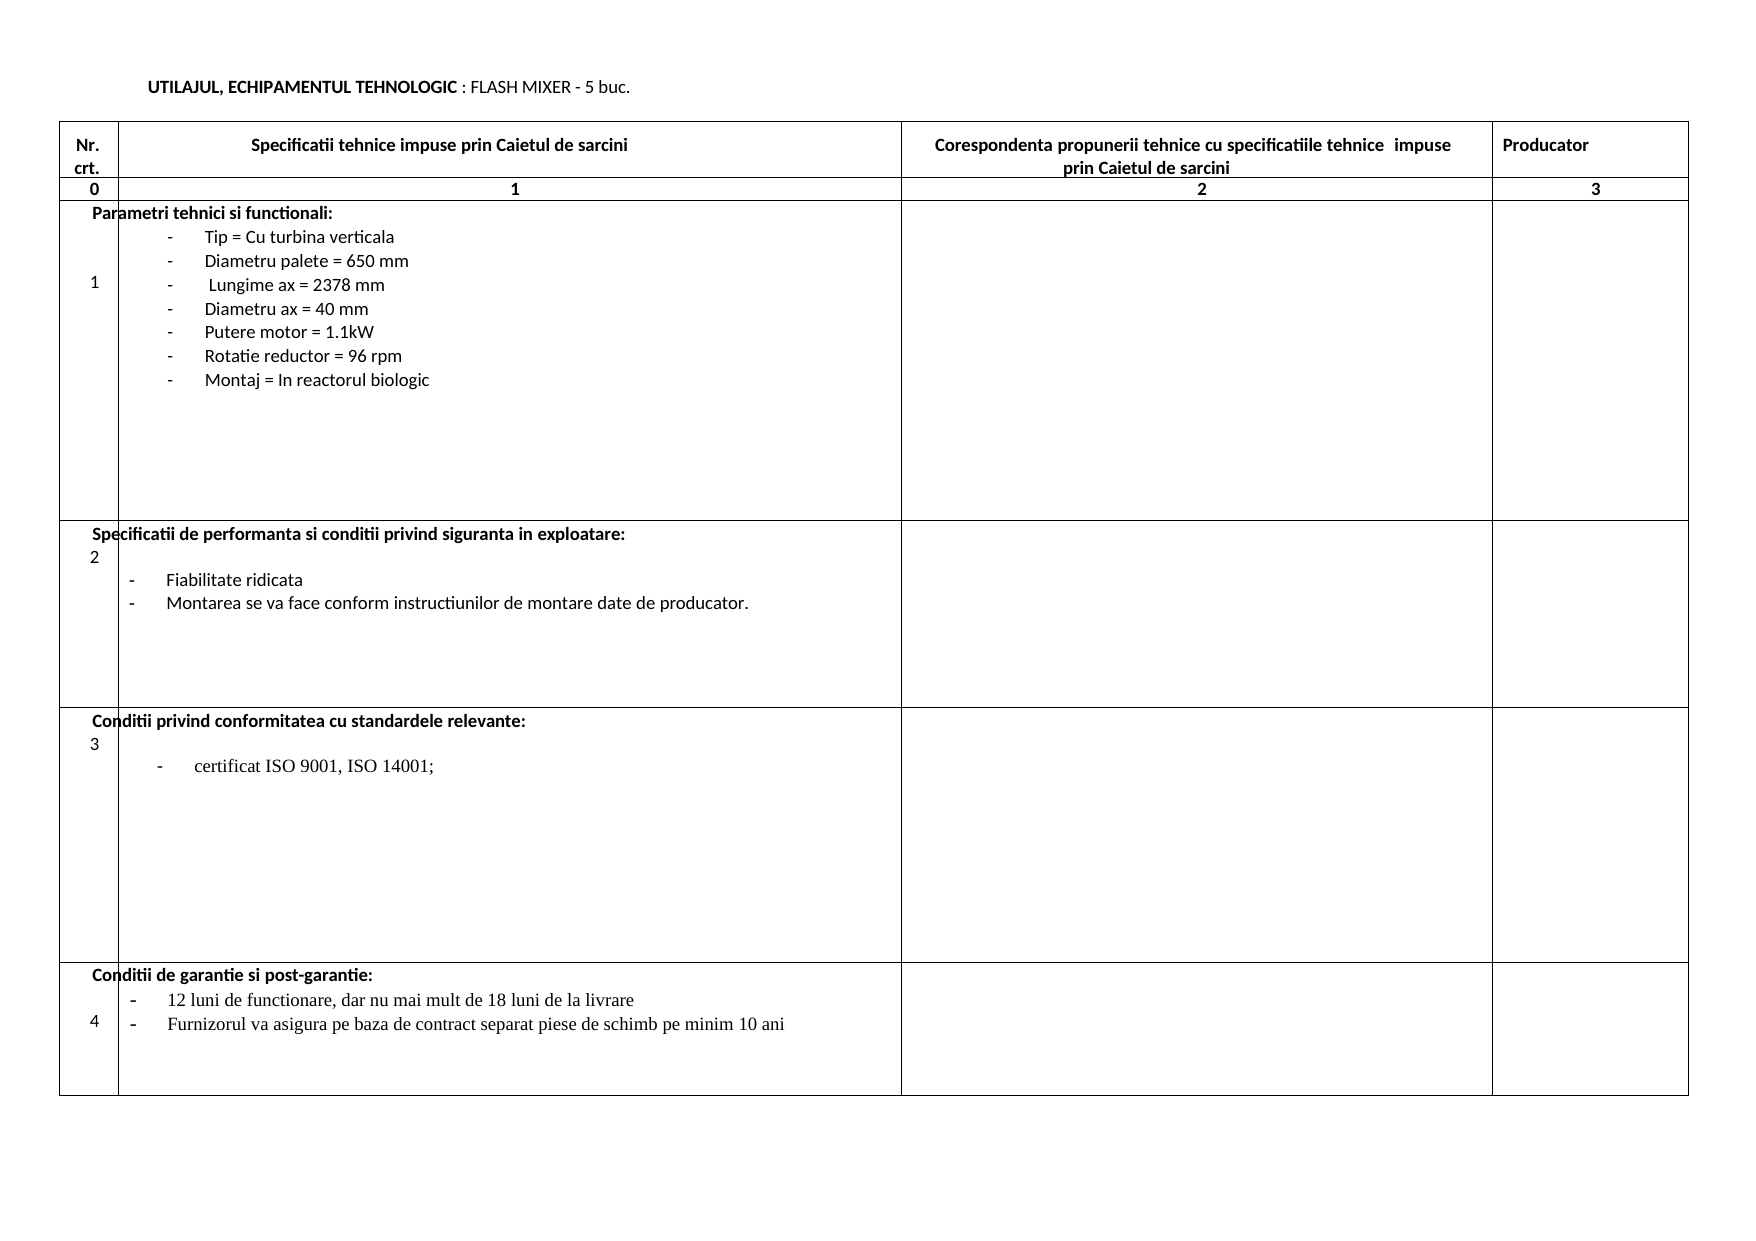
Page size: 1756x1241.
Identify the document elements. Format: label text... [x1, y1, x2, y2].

table_cell 4 [60, 963, 118, 1094]
table_cell [902, 963, 1492, 1094]
table_cell Conditii privind conformitatea cu standardele relevante: certificat ISO 9001, ISO 14001; [119, 708, 901, 962]
table_header Nr. crt. [60, 122, 118, 177]
table_header Corespondenta propunerii tehnice cu specificatiile tehnice impuse prin Caietul de sarcini [902, 122, 1492, 177]
table_cell 2 [902, 178, 1492, 200]
table_cell 3 [1493, 178, 1688, 200]
table_cell [1493, 963, 1688, 1094]
table_cell [1493, 521, 1688, 707]
table_cell 1 [60, 201, 118, 520]
table_cell Parametri tehnici si functionali: Tip = Cu turbina verticala Diametru palete = 650 mm Lungime ax = 2378 mm Diametru ax = 40 mm Putere motor = 1.1kW Rotatie reductor = 96 rpm Montaj = In reactorul biologic [119, 201, 901, 520]
table_header Producator [1493, 122, 1688, 177]
table_cell 3 [60, 708, 118, 962]
table_cell Specificatii de performanta si conditii privind siguranta in exploatare: Fiabilitate ridicata Montarea se va face conform instructiunilor de montare date de producator. [119, 521, 901, 707]
table_cell 0 [60, 178, 118, 200]
table_cell 1 [119, 178, 901, 200]
table_cell [902, 201, 1492, 520]
table_cell [902, 521, 1492, 707]
table_cell Conditii de garantie si post-garantie: 12 luni de functionare, dar nu mai mult de 18 luni de la livrare Furnizorul va asigura pe baza de contract separat piese de schimb pe minim 10 ani [119, 963, 901, 1094]
text UTILAJUL, ECHIPAMENTUL TEHNOLOGIC : FLASH MIXER - 5 buc. [148, 75, 1701, 98]
table_cell [1493, 201, 1688, 520]
table_cell 2 [60, 521, 118, 707]
table_header Specificatii tehnice impuse prin Caietul de sarcini [119, 122, 901, 177]
table_cell [1493, 708, 1688, 962]
table_cell [902, 708, 1492, 962]
